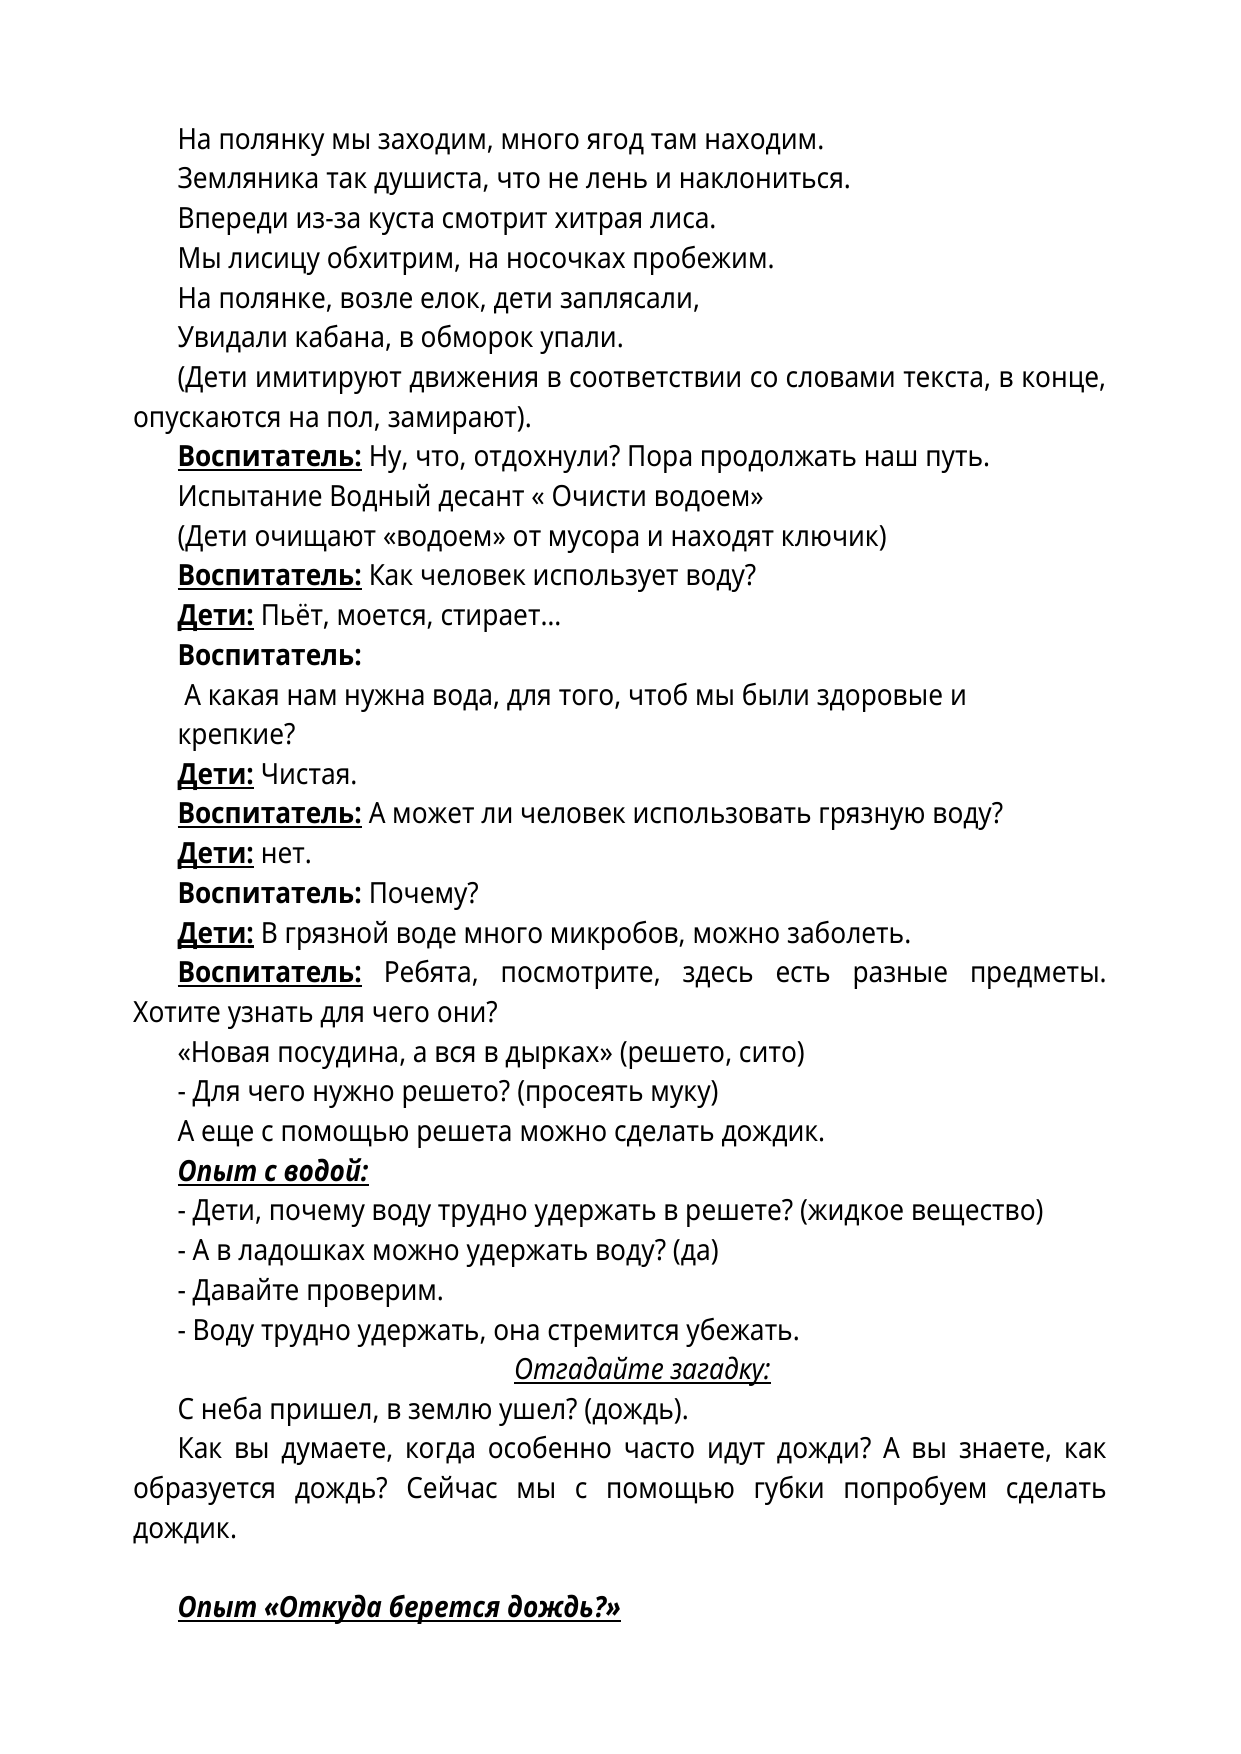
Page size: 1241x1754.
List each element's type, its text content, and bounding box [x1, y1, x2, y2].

text - Давайте проверим. [133, 1269, 1107, 1309]
text Воспитатель: Почему? [133, 872, 1107, 912]
text Дети: В грязной воде много микробов, можно заболеть. [133, 912, 1107, 952]
text Увидали кабана, в обморок упали. [133, 317, 1107, 356]
text Мы лисицу обхитрим, на носочках пробежим. [133, 237, 1107, 277]
text Воспитатель: Ну, что, отдохнули? Пора продолжать наш путь. [133, 436, 1107, 475]
text Испытание Водный десант « Очисти водоем» [133, 475, 1107, 515]
text Земляника так душиста, что не лень и наклониться. [133, 158, 1107, 197]
text Дети: Чистая. [133, 753, 1107, 793]
text А еще с помощью решета можно сделать дождик. [133, 1110, 1107, 1150]
text Воспитатель: [133, 634, 1107, 674]
text Воспитатель: Ребята, посмотрите, здесь есть разные предметы. Хотите узнать для чего они? [133, 952, 1107, 1031]
text Опыт «Откуда берется дождь?» [133, 1587, 1107, 1626]
text На полянку мы заходим, много ягод там находим. [133, 118, 1107, 158]
text Дети: Пьёт, моется, стирает… [133, 594, 1107, 634]
text Воспитатель: Как человек использует воду? [133, 555, 1107, 594]
text Воспитатель: А может ли человек использовать грязную воду? [133, 793, 1107, 832]
text - А в ладошках можно удержать воду? (да) [133, 1229, 1107, 1269]
text - Для чего нужно решето? (просеять муку) [133, 1071, 1107, 1110]
text (Дети имитируют движения в соответствии со словами текста, в конце, опускаются на пол, замирают). [133, 356, 1107, 436]
text С неба пришел, в землю ушел? (дождь). [133, 1388, 1107, 1428]
text - Дети, почему воду трудно удержать в решете? (жидкое вещество) [133, 1190, 1107, 1229]
text крепкие? [133, 713, 1107, 753]
text Дети: нет. [133, 832, 1107, 872]
text А какая нам нужна вода, для того, чтоб мы были здоровые и [133, 674, 1107, 713]
text - Воду трудно удержать, она стремится убежать. [133, 1309, 1107, 1348]
text На полянке, возле елок, дети заплясали, [133, 277, 1107, 317]
text Отгадайте загадку: [133, 1348, 1107, 1388]
text Впереди из-за куста смотрит хитрая лиса. [133, 197, 1107, 237]
text Как вы думаете, когда особенно часто идут дожди? А вы знаете, как образуется дождь? Сейчас мы с помощью губки попробуем сделать дождик. [133, 1428, 1107, 1547]
text (Дети очищают «водоем» от мусора и находят ключик) [133, 515, 1107, 555]
text Опыт с водой: [133, 1150, 1107, 1190]
text «Новая посудина, а вся в дырках» (решето, сито) [133, 1031, 1107, 1071]
